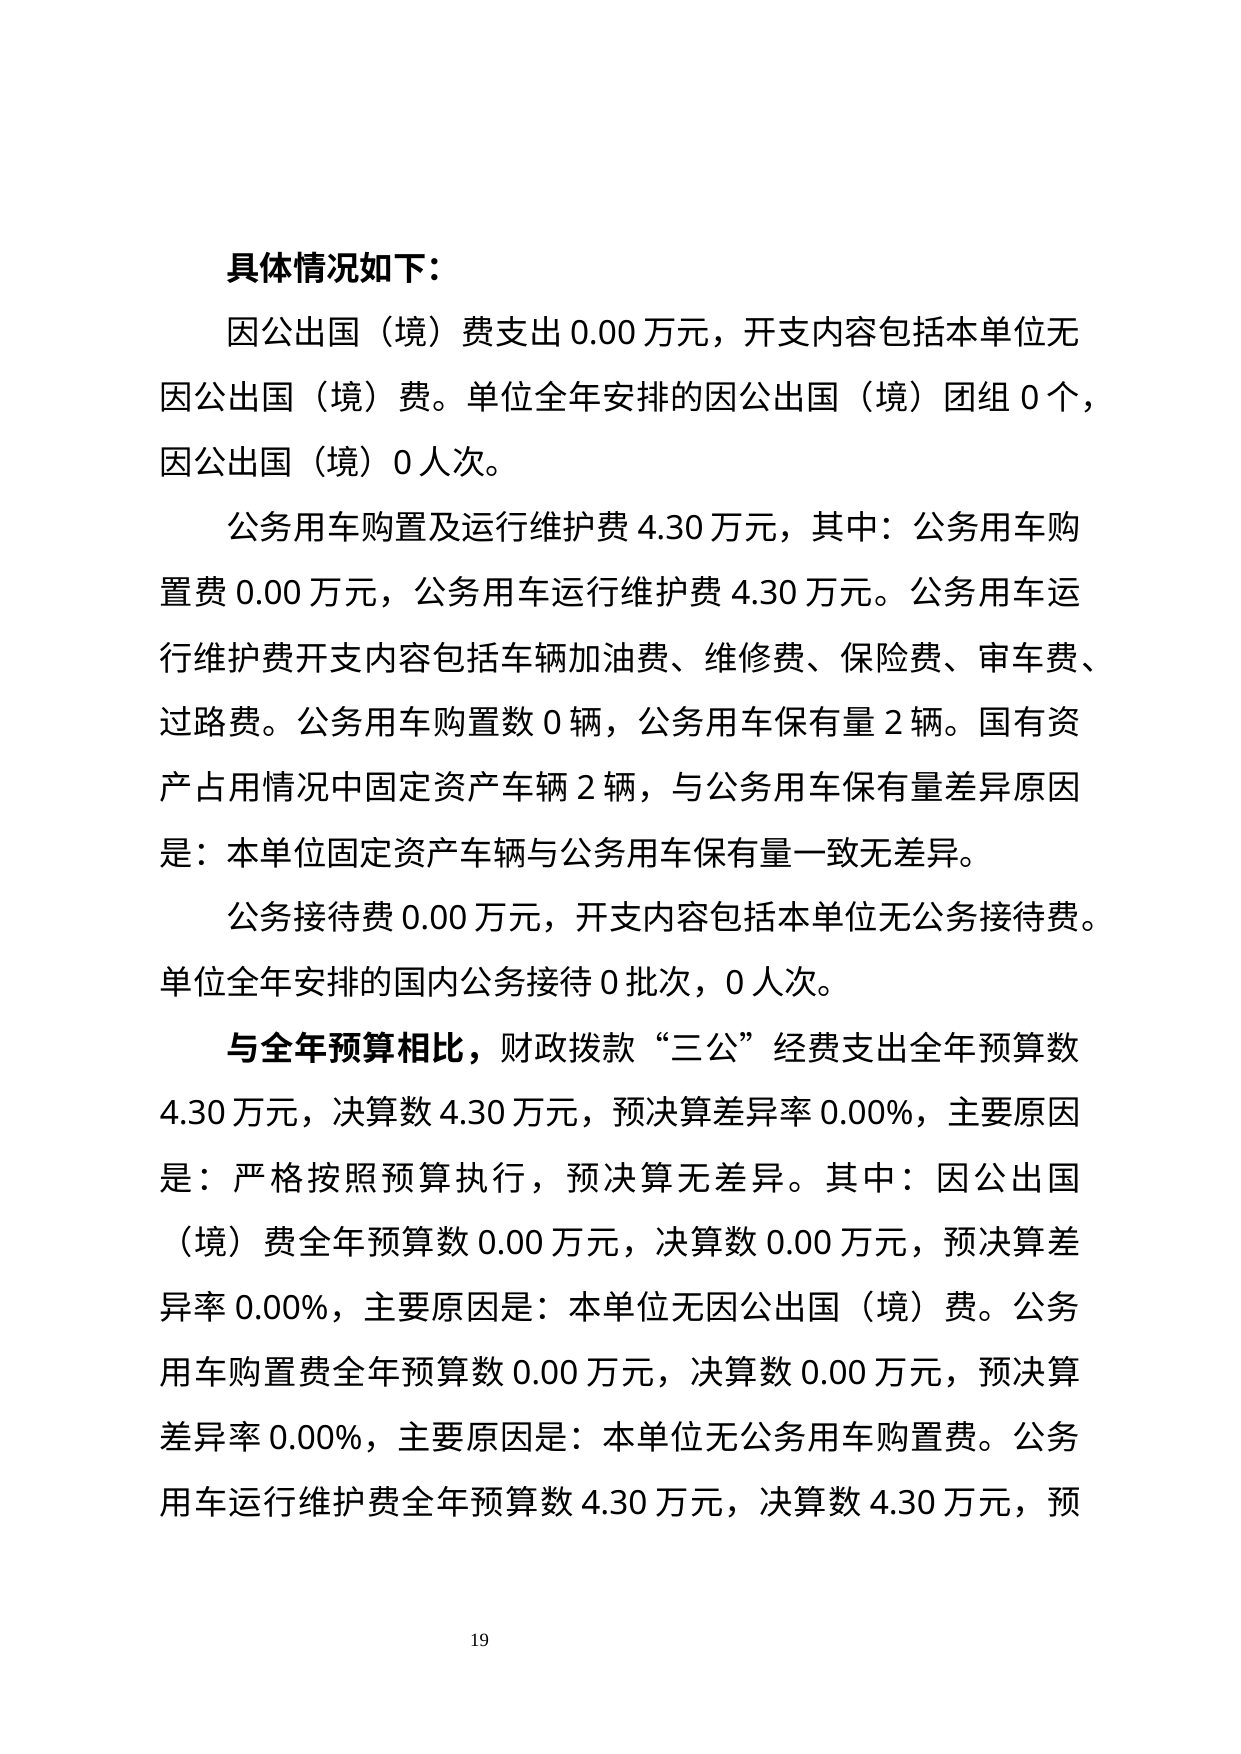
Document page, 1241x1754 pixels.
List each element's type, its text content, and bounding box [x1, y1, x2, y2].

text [159, 1013, 1081, 1533]
text 公务接待费0.00万元，开支内容包括本单位无公务接待费。单位全年安排的国内公务接待0批次，0人次。 [159, 883, 1081, 1013]
text 具体情况如下： [159, 233, 1081, 298]
text 公务用车购置及运行维护费4.30万元，其中：公务用车购置费0.00万元，公务用车运行维护费4.30万元。公务用车运行维护费开支内容包括车辆加油费、维修费、保险费、审车费、过路费。公务用车购置数0辆，公务用车保有量2辆。国有资产占用情况中固定资产车辆2辆，与公务用车保有量差异原因是：本单位固定资产车辆与公务用车保有量一致无差异。 [159, 493, 1081, 883]
text 因公出国（境）费支出0.00万元，开支内容包括本单位无因公出国（境）费。单位全年安排的因公出国（境）团组0个，因公出国（境）0人次。 [159, 298, 1081, 493]
